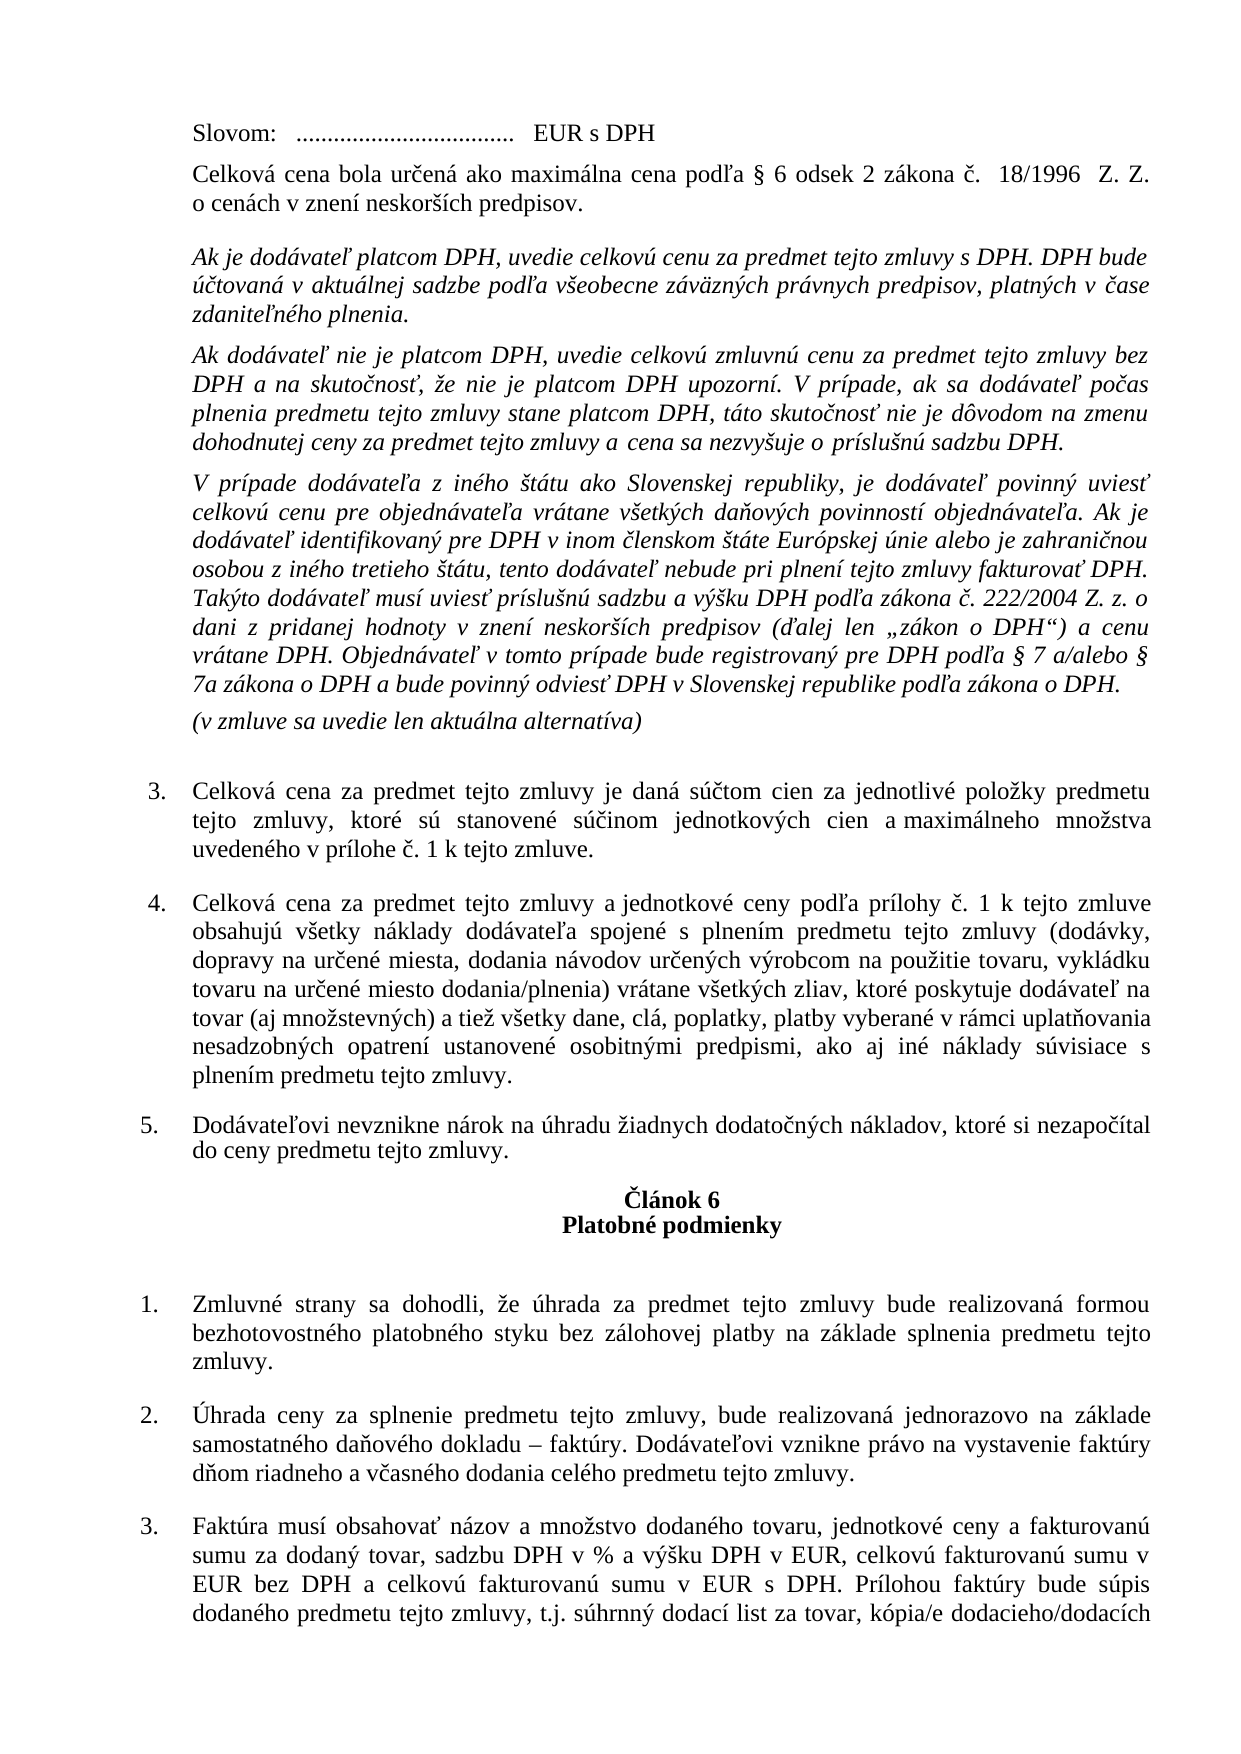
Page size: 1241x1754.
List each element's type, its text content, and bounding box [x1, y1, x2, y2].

text (v zmluve sa uvedie len aktuálna alternatíva) [192, 706, 1152, 735]
text Ak dodávateľ nie je platcom DPH, uvedie celkovú zmluvnú cenu za predmet tejto zmluvy bez DPH a na skutočnosť, že nie je platcom DPH upozorní. V prípade, ak sa dodávateľ počas plnenia predmetu tejto zmluvy stane platcom DPH, táto skutočnosť nie je dôvodom na zmenu dohodnutej ceny za predmet tejto zmluvy a cena sa nezvyšuje o príslušnú sadzbu DPH. [192, 341, 1152, 456]
text Celková cena bola určená ako maximálna cena podľa § 6 odsek 2 zákona č. 18/1996 Z. Z. o cenách v znení neskorších predpisov. [192, 159, 1152, 217]
text V prípade dodávateľa z iného štátu ako Slovenskej republiky, je dodávateľ povinný uviesť celkovú cenu pre objednávateľa vrátane všetkých daňových povinností objednávateľa. Ak je dodávateľ identifikovaný pre DPH v inom členskom štáte Európskej únie alebo je zahraničnou osobou z iného tretieho štátu, tento dodávateľ nebude pri plnení tejto zmluvy fakturovať DPH. Takýto dodávateľ musí uviesť príslušnú sadzbu a výšku DPH podľa zákona č. 222/2004 Z. z. o dani z pridanej hodnoty v znení neskorších predpisov (ďalej len „zákon o DPH“) a cenu vrátane DPH. Objednávateľ v tomto prípade bude registrovaný pre DPH podľa § 7 a/alebo § 7a zákona o DPH a bude povinný odviesť DPH v Slovenskej republike podľa zákona o DPH. [192, 468, 1152, 698]
text Slovom: ................................... EUR s DPH [192, 118, 1152, 147]
list Úhrada ceny za splnenie predmetu tejto zmluvy, bude realizovaná jednorazovo na základe samostatného daňového dokladu – faktúry. Dodávateľovi vznikne právo na vystavenie faktúry dňom riadneho a včasného dodania celého predmetu tejto zmluvy. [140, 1400, 1152, 1486]
list Celková cena za predmet tejto zmluvy je daná súčtom cien za jednotlivé položky predmetu tejto zmluvy, ktoré sú stanovené súčinom jednotkových cien a maximálneho množstva uvedeného v prílohe č. 1 k tejto zmluve. [148, 776, 1152, 863]
list Dodávateľovi nevznikne nárok na úhradu žiadnych dodatočných nákladov, ktoré si nezapočítal do ceny predmetu tejto zmluvy. [140, 1114, 1152, 1164]
text Článok 6 [192, 1189, 1152, 1214]
text Platobné podmienky [192, 1214, 1152, 1239]
text Ak je dodávateľ platcom DPH, uvedie celkovú cenu za predmet tejto zmluvy s DPH. DPH bude účtovaná v aktuálnej sadzbe podľa všeobecne záväzných právnych predpisov, platných v čase zdaniteľného plnenia. [192, 242, 1152, 328]
list Celková cena za predmet tejto zmluvy a jednotkové ceny podľa prílohy č. 1 k tejto zmluve obsahujú všetky náklady dodávateľa spojené s plnením predmetu tejto zmluvy (dodávky, dopravy na určené miesta, dodania návodov určených výrobcom na použitie tovaru, vykládku tovaru na určené miesto dodania/plnenia) vrátane všetkých zliav, ktoré poskytuje dodávateľ na tovar (aj množstevných) a tiež všetky dane, clá, poplatky, platby vyberané v rámci uplatňovania nesadzobných opatrení ustanovené osobitnými predpismi, ako aj iné náklady súvisiace s plnením predmetu tejto zmluvy. [148, 888, 1152, 1089]
list Zmluvné strany sa dohodli, že úhrada za predmet tejto zmluvy bude realizovaná formou bezhotovostného platobného styku bez zálohovej platby na základe splnenia predmetu tejto zmluvy. [140, 1289, 1152, 1375]
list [140, 1511, 1152, 1626]
